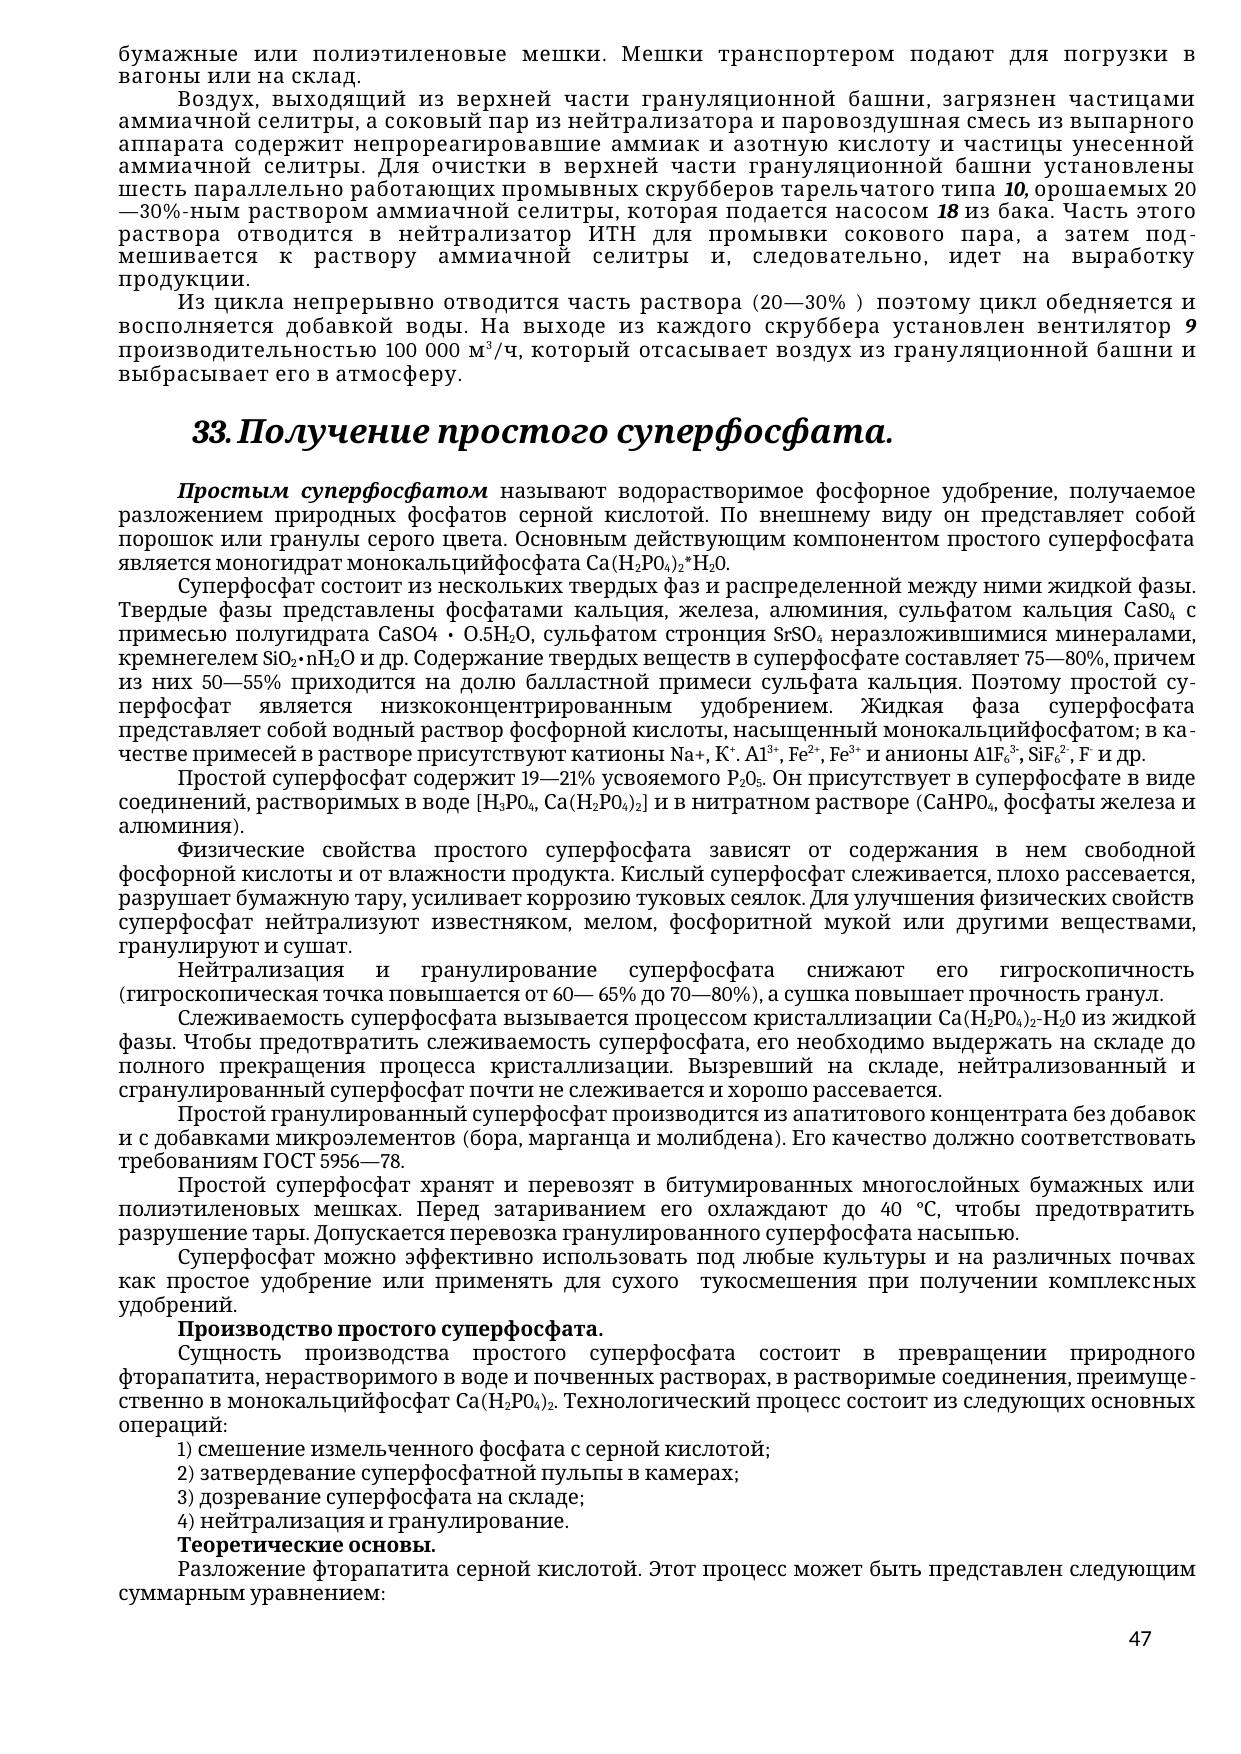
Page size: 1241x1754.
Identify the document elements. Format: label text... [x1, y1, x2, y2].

text Простой суперфосфат содержит 19—21% усвояемого Р205. Он присутствует в суперфосфате в виде соединений, растворимых в воде [Н3Р04, Са(Н2Р04)2] и в нитратном растворе (СаНР04, фосфаты железа и алюминия). [118, 767, 1196, 839]
text Физические свойства простого суперфосфата зависят от содержания в нем свободной фосфорной кислоты и от влажности продукта. Кислый суперфосфат слеживается, плохо рассевается, разрушает бумажную тару, усиливает коррозию туковых сеялок. Для улучшения физических свойств суперфосфат нейтрализуют известняком, мелом, фосфоритной мукой или другими веществами, гранулируют и сушат. [118, 839, 1196, 958]
list Получение простого суперфосфата. [192, 413, 1196, 451]
text Суперфосфат можно эффективно использовать под любые культуры и на различных почвах как простое удобрение или применять для сухого тукосмешения при получении комплексных удобрений. [118, 1246, 1196, 1318]
text Нейтрализация и гранулирование суперфосфата снижают его гигроскопичность (гигроскопическая точка повышается от 60— 65% до 70—80%), а сушка повышает прочность гранул. [118, 958, 1196, 1006]
text Сущность производства простого суперфосфата состоит в превращении природного фторапатита, нерастворимого в воде и почвенных растворах, в растворимые соединения, преимущественно в монокальцийфосфат Са(Н2Р04)2. Технологический процесс состоит из следующих основных операций: [118, 1342, 1196, 1438]
text Простой гранулированный суперфосфат производится из апатитового концентрата без добавок и с добавками микроэлементов (бора, марганца и молибдена). Его качество должно соответствовать требованиям ГОСТ 5956—78. [118, 1102, 1196, 1174]
text 1) смешение измельченного фосфата с серной кислотой; [118, 1438, 1196, 1462]
text 3) дозревание суперфосфата на складе; [118, 1486, 1196, 1509]
text 4) нейтрализация и гранулирование. [118, 1509, 1196, 1533]
text Простым суперфосфатом называют водорастворимое фосфорное удобрение, получаемое разложением природных фосфатов серной кислотой. По внешнему виду он представляет собой порошок или гранулы серого цвета. Основным действующим компонентом простого суперфосфата является моногидрат монокальцийфосфата Са(Н2Р04)2*Н20. [118, 479, 1196, 575]
text Простой суперфосфат хранят и перевозят в битумированных многослойных бумажных или полиэтиленовых мешках. Перед затариванием его охлаждают до 40 °С, чтобы предотвратить разрушение тары. Допускается перевозка гранулированного суперфосфата насыпью. [118, 1174, 1196, 1246]
text Воздух, выходящий из верхней части грануляционной башни, загрязнен частицами аммиачной селитры, а соковый пар из нейтрализатора и паровоздушная смесь из выпарного аппарата содержит непрореагировавшие аммиак и азотную кислоту и частицы унесенной аммиачной селитры. Для очистки в верхней части грануляционной башни установлены шесть параллельно работающих промывных скрубберов тарельчатого типа 10, орошаемых 20—30%-ным раствором аммиачной селитры, которая подается насосом 18 из бака. Часть этого раствора отводится в нейтрализатор ИТН для промывки сокового пара, а затем подмешивается к раствору аммиачной селитры и, следовательно, идет на выработку продукции. [118, 88, 1196, 291]
text Производство простого суперфосфата. [118, 1318, 1196, 1342]
text Слеживаемость суперфосфата вызывается процессом кристаллизации Са(Н2Р04)2-Н20 из жидкой фазы. Чтобы предотвратить слеживаемость суперфосфата, его необходимо выдержать на складе до полного прекращения процесса кристаллизации. Вызревший на складе, нейтрализованный и сгранулированный суперфосфат почти не слеживается и хорошо рассевается. [118, 1006, 1196, 1102]
text Теоретические основы. [118, 1533, 1196, 1557]
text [118, 44, 1196, 88]
text 2) затвердевание суперфосфатной пульпы в камерах; [118, 1462, 1196, 1486]
text Суперфосфат состоит из нескольких твердых фаз и распределенной между ними жидкой фазы. Твердые фазы представлены фосфатами кальция, железа, алюминия, сульфатом кальция СаS04 с примесью полугидрата СаSО4 • О.5Н2О, сульфатом стронция SrSО4 неразложившимися минералами, кремнегелем SiO2•nН2О и др. Содержание твердых веществ в суперфосфате составляет 75—80%, причем из них 50—55% приходится на долю балластной примеси сульфата кальция. Поэтому простой суперфосфат является низкоконцентрированным удобрением. Жидкая фаза суперфосфата представляет собой водный раствор фосфорной кислоты, насыщенный монокальцийфосфатом; в качестве примесей в растворе присутствуют катионы Na+, К+. А13+, Fe2+, Fe3+ и анионы A1F63-, SiF62-, F- и др. [118, 575, 1196, 767]
text Из цикла непрерывно отводится часть раствора (20—30% ) поэтому цикл обедняется и восполняется добавкой воды. На выходе из каждого скруббера установлен вентилятор 9 производительностью 100 000 м3/ч, который отсасывает воздух из грануляционной башни и выбрасывает его в атмосферу. [118, 291, 1196, 387]
text Разложение фторапатита серной кислотой. Этот процесс может быть представлен следующим суммарным уравнением: [118, 1557, 1196, 1605]
